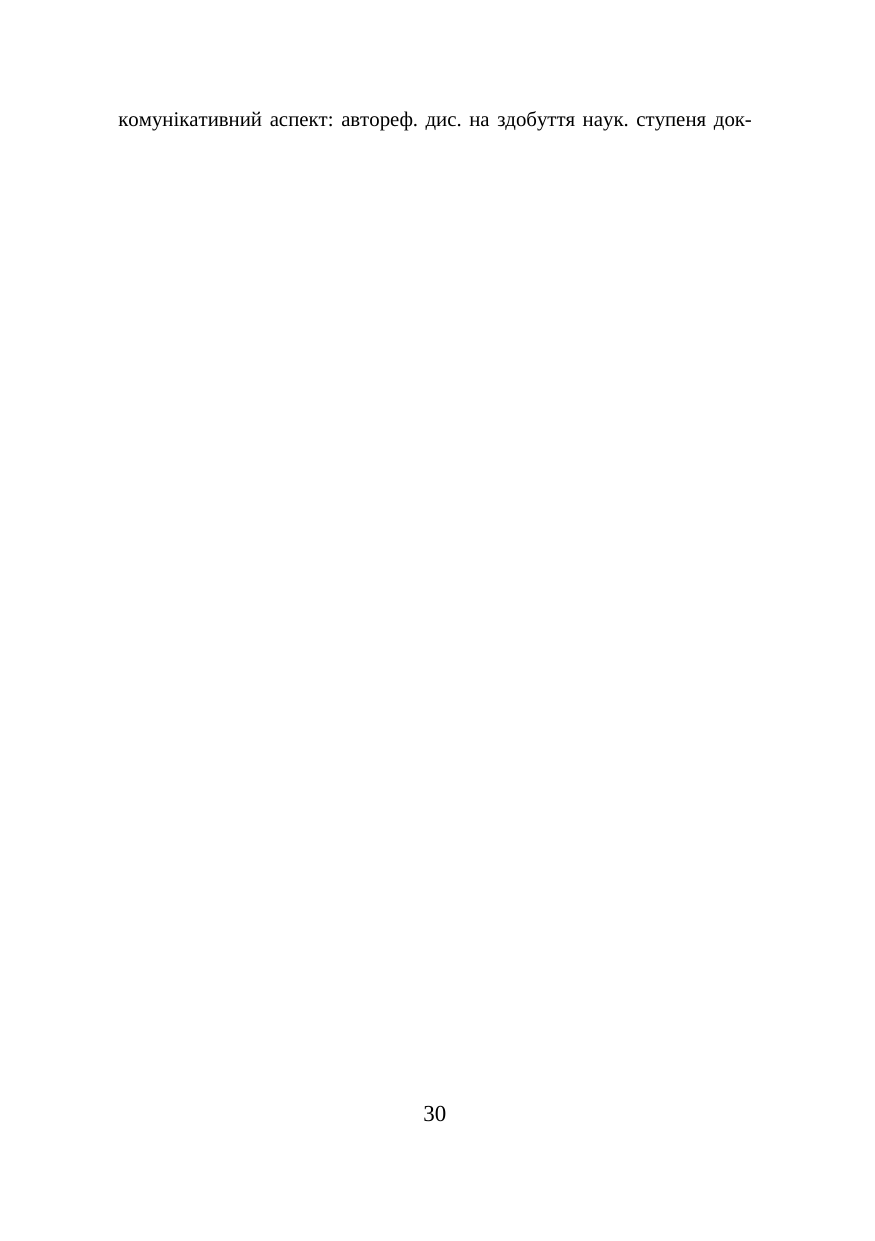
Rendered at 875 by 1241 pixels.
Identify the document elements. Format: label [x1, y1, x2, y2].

list [118, 108, 755, 131]
